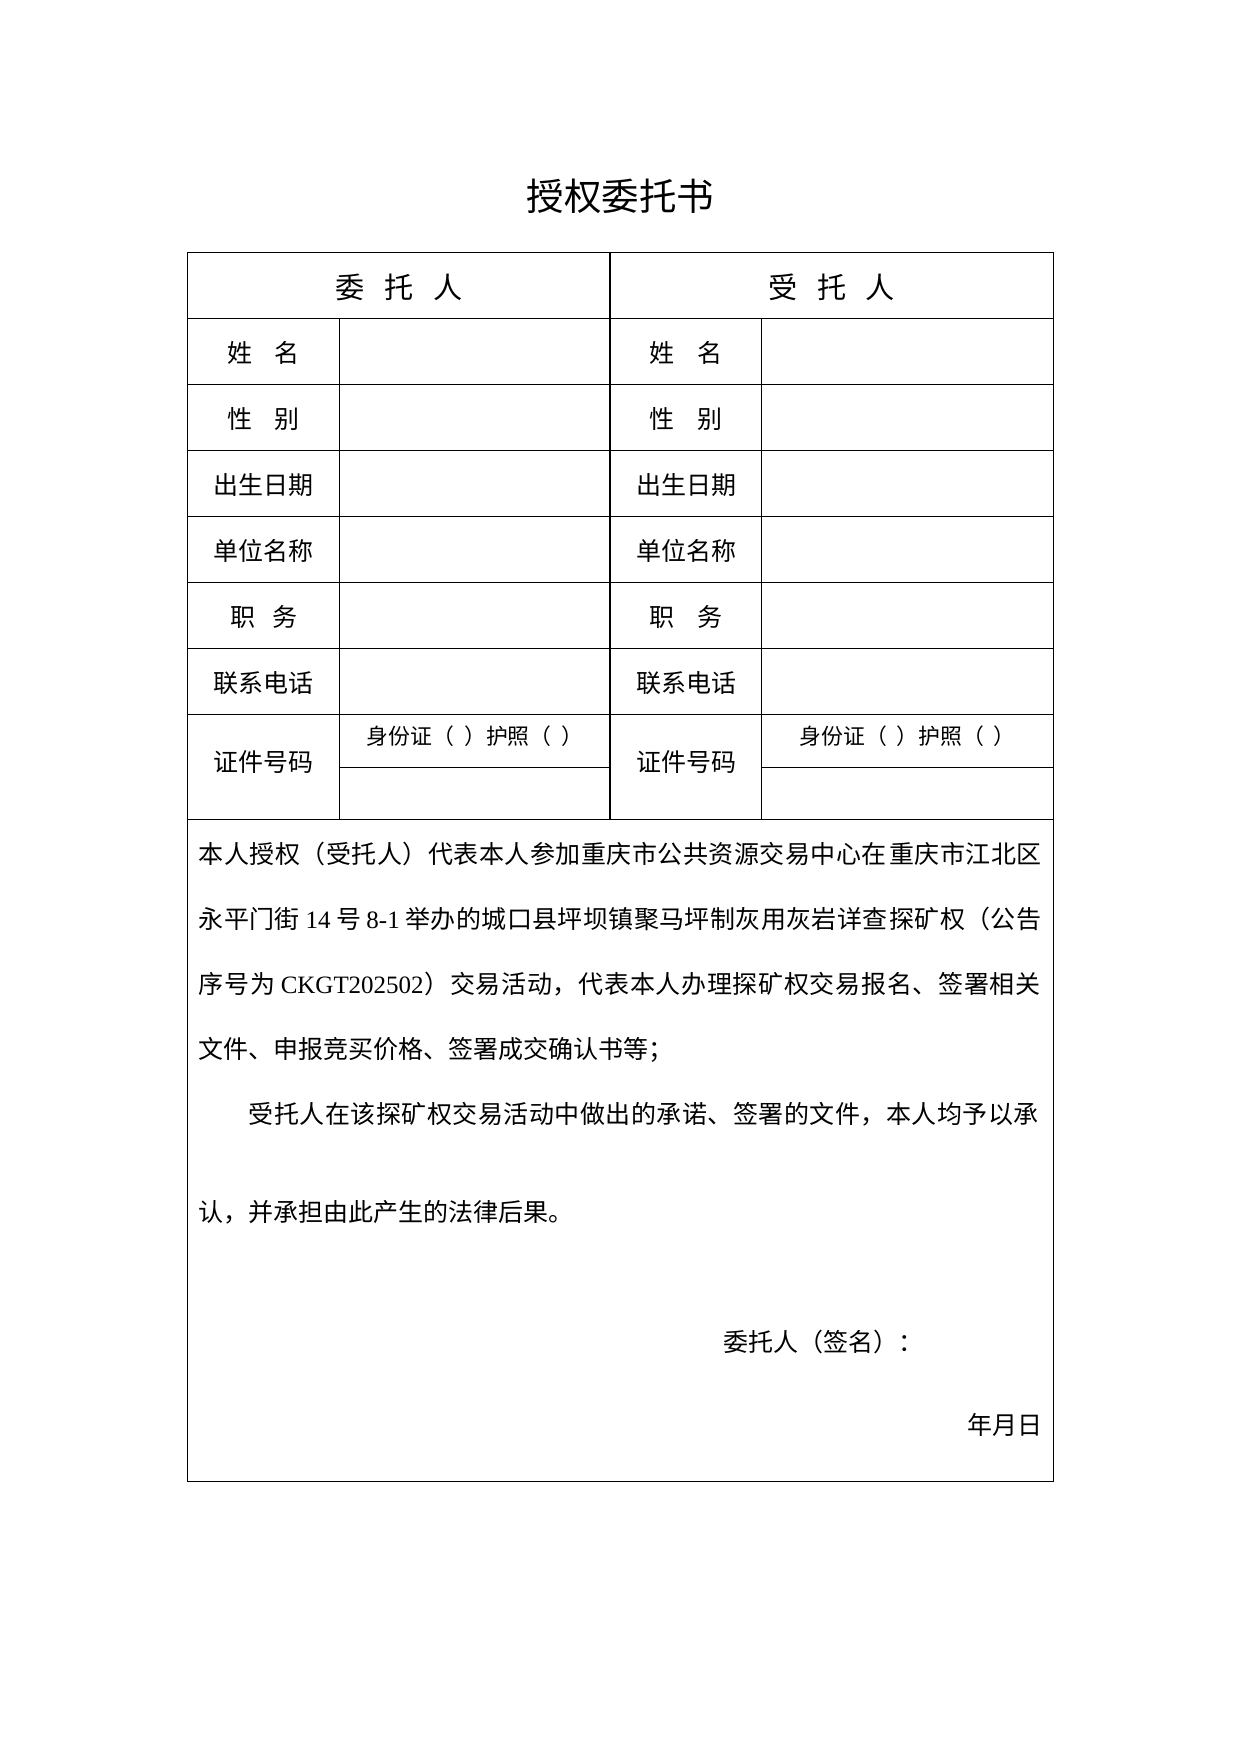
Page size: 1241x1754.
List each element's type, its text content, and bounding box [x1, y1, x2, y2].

table_cell [340, 583, 609, 648]
table_cell 联系电话 [188, 649, 339, 714]
table_cell [762, 319, 1053, 384]
table_cell [762, 768, 1053, 819]
table_cell [340, 649, 609, 714]
table_cell 性 别 [188, 385, 339, 450]
table_cell [762, 385, 1053, 450]
table_cell 联系电话 [611, 649, 761, 714]
table_header 受 托 人 [611, 253, 1053, 318]
table_cell 证件号码 [611, 715, 761, 819]
table_cell 身份证（ ）护照（ ） [340, 715, 609, 767]
table_cell [340, 385, 609, 450]
table_cell 姓 名 [188, 319, 339, 384]
table_cell 性 别 [611, 385, 761, 450]
table_cell 单位名称 [188, 517, 339, 582]
table_cell [340, 319, 609, 384]
table_cell [762, 583, 1053, 648]
table_cell 身份证（ ）护照（ ） [762, 715, 1053, 767]
table_cell [340, 768, 609, 819]
table_cell [340, 451, 609, 516]
table_cell 本人授权（受托人）代表本人参加重庆市公共资源交易中心在重庆市江北区永平门街14号8-1举办的城口县坪坝镇聚马坪制灰用灰岩详查探矿权（公告序号为CKGT202502）交易活动，代表本人办理探矿权交易报名、签署相关文件、申报竞买价格、签署成交确认书等； 受托人在该探矿权交易活动中做出的承诺、签署的文件，本人均予以承认，并承担由此产生的法律后果。 委托人（签名）： 年月日 [188, 820, 1053, 1481]
table_cell 单位名称 [611, 517, 761, 582]
table_cell 姓 名 [611, 319, 761, 384]
table_cell 出生日期 [611, 451, 761, 516]
table_cell 职 务 [188, 583, 339, 648]
table_cell [762, 517, 1053, 582]
table_cell 职 务 [611, 583, 761, 648]
table_cell [762, 649, 1053, 714]
table_cell 出生日期 [188, 451, 339, 516]
text 授权委托书 [187, 162, 1053, 227]
table_cell [340, 517, 609, 582]
table_header 委 托 人 [188, 253, 609, 318]
table_cell [762, 451, 1053, 516]
table_cell 证件号码 [188, 715, 339, 819]
